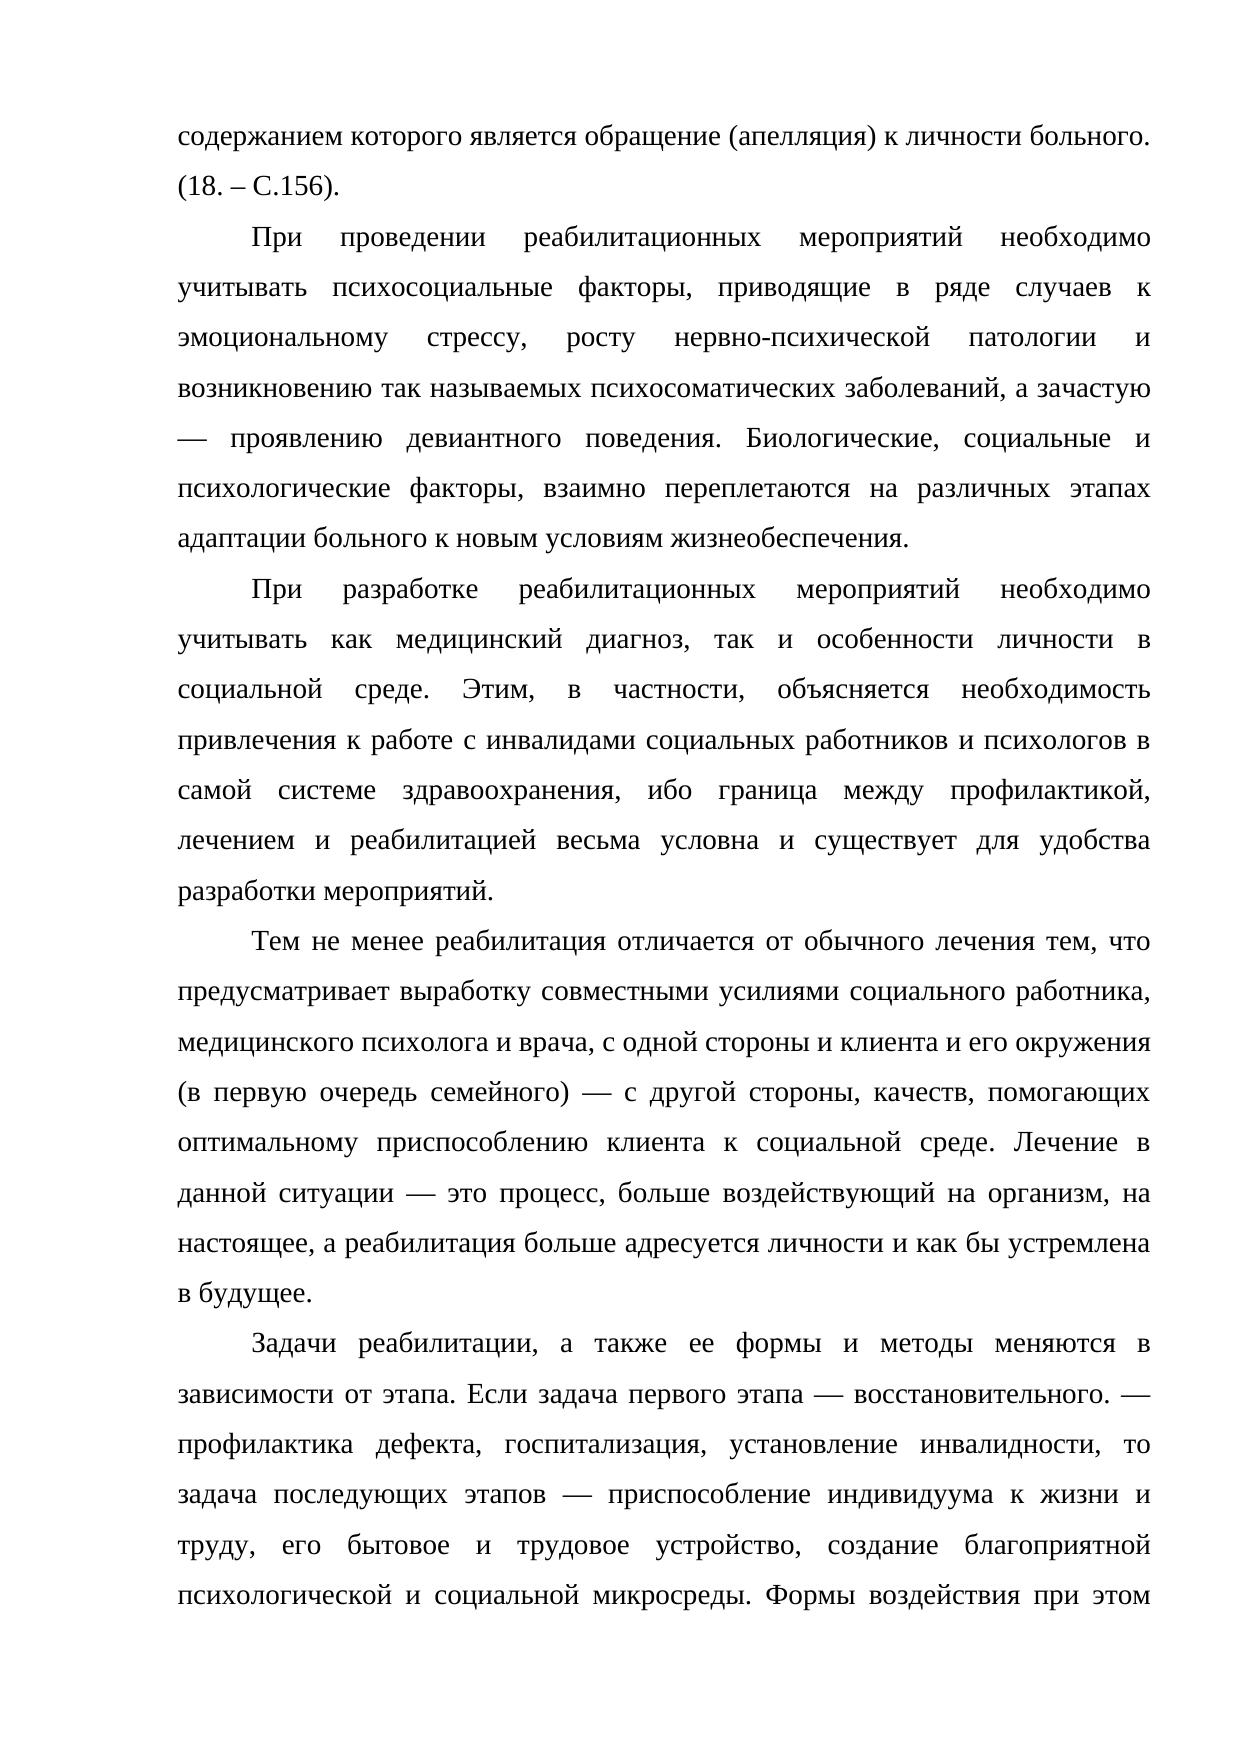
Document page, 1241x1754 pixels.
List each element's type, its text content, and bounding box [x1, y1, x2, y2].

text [177, 1326, 1152, 1611]
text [177, 118, 1152, 202]
text При разработке реабилитационных мероприятий необходимо учитывать как медицинский диагноз, так и особенности личности в социальной среде. Этим, в частности, объясняется необходимость привлечения к работе с инвалидами социальных работников и психологов в самой системе здравоохранения, ибо граница между профилактикой, лечением и реабилитацией весьма условна и существует для удобства разработки мероприятий. [177, 571, 1152, 906]
text Тем не менее реабилитация отличается от обычного лечения тем, что предусматривает выработку совместными усилиями социального работника, медицинского психолога и врача, с одной стороны и клиента и его окружения (в первую очередь семейного) — с другой стороны, качеств, помогающих оптимальному приспособлению клиента к социальной среде. Лечение в данной ситуации — это процесс, больше воздействующий на организм, на настоящее, а реабилитация больше адресуется личности и как бы устремлена в будущее. [177, 923, 1152, 1309]
text При проведении реабилитационных мероприятий необходимо учитывать психосоциальные факторы, приводящие в ряде случаев к эмоциональному стрессу, росту нервно-психической патологии и возникновению так называемых психосоматических заболеваний, а зачастую — проявлению девиантного поведения. Биологические, социальные и психологические факторы, взаимно переплетаются на различных этапах адаптации больного к новым условиям жизнеобеспечения. [177, 219, 1152, 554]
